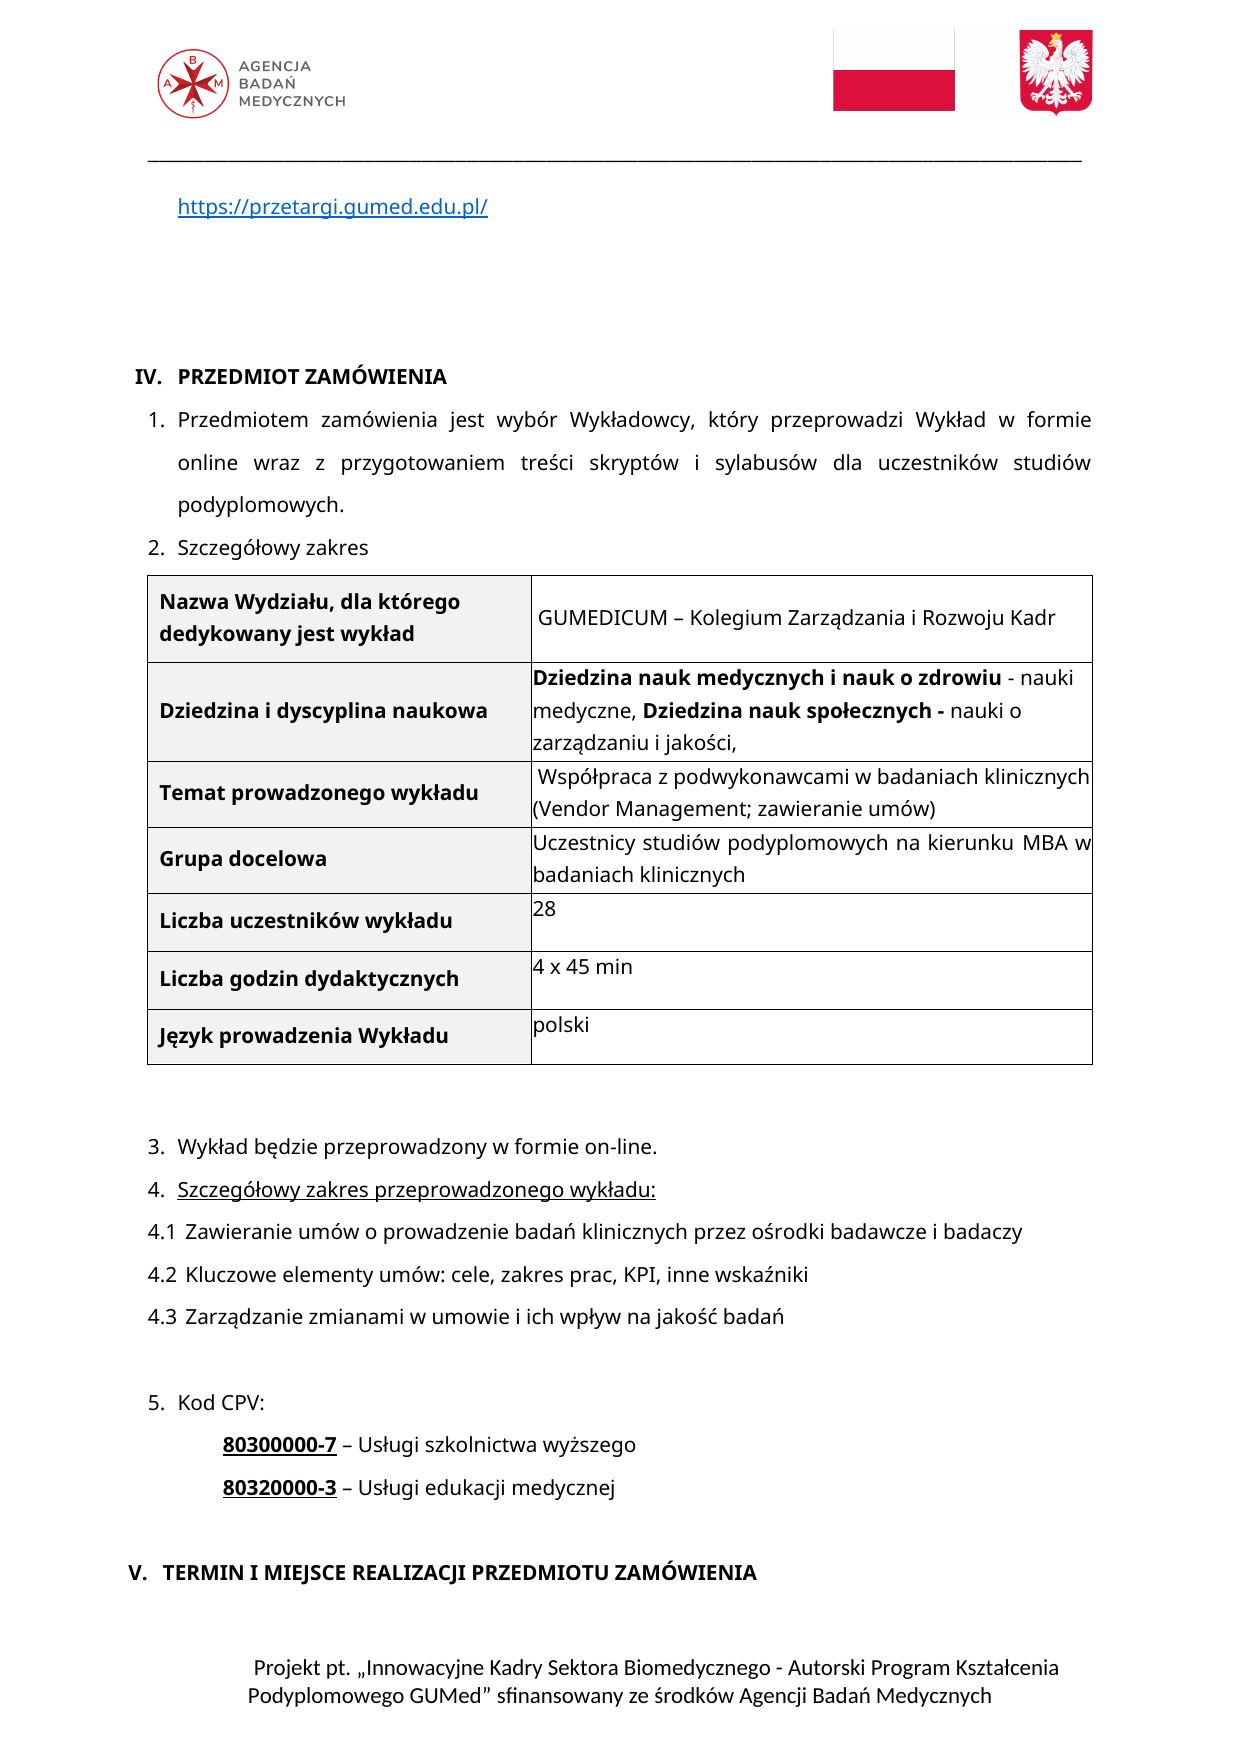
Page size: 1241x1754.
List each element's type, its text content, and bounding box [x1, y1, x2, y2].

table_cell Język prowadzenia Wykładu [148, 1010, 531, 1063]
list Zawieranie umów o prowadzenie badań klinicznych przez ośrodki badawcze i badaczy [148, 1217, 1093, 1246]
picture [833, 30, 1093, 116]
list Szczegółowy zakres przeprowadzonego wykładu: [148, 1175, 1093, 1203]
list PRZEDMIOT ZAMÓWIENIA [162, 362, 1093, 391]
table_cell 28 [532, 894, 1092, 951]
table_cell Współpraca z podwykonawcami w badaniach klinicznych (Vendor Management; zawieranie umów) [532, 762, 1092, 827]
table_header GUMEDICUM – Kolegium Zarządzania i Rozwoju Kadr [532, 576, 1092, 662]
list Wykład będzie przeprowadzony w formie on-line. [148, 1132, 1093, 1161]
list TERMIN I MIEJSCE REALIZACJI PRZEDMIOTU ZAMÓWIENIA [148, 1558, 1093, 1587]
picture [147, 29, 353, 138]
list Zarządzanie zmianami w umowie i ich wpływ na jakość badań [148, 1302, 1093, 1331]
list Kod CPV: [148, 1388, 1093, 1416]
table_cell polski [532, 1010, 1092, 1063]
list Kluczowe elementy umów: cele, zakres prac, KPI, inne wskaźniki [148, 1260, 1093, 1288]
table_cell Uczestnicy studiów podyplomowych na kierunku MBA w badaniach klinicznych [532, 828, 1092, 893]
list Szczegółowy zakres [148, 533, 1093, 561]
list https://przetargi.gumed.edu.pl/ [177, 192, 1093, 220]
table_cell Liczba godzin dydaktycznych [148, 952, 531, 1009]
table_header Nazwa Wydziału, dla którego dedykowany jest wykład [148, 576, 531, 662]
list 80320000-3 – Usługi edukacji medycznej [223, 1473, 1093, 1501]
table_cell 4 x 45 min [532, 952, 1092, 1009]
list 80300000-7 – Usługi szkolnictwa wyższego [223, 1430, 1093, 1459]
table_cell Dziedzina nauk medycznych i nauk o zdrowiu - nauki medyczne, Dziedzina nauk społecznych - nauki o zarządzaniu i jakości, [532, 663, 1092, 761]
list Przedmiotem zamówienia jest wybór Wykładowcy, który przeprowadzi Wykład w formie online wraz z przygotowaniem treści skryptów i sylabusów dla uczestników studiów podyplomowych. [148, 405, 1093, 519]
table_cell Dziedzina i dyscyplina naukowa [148, 663, 531, 761]
table_cell Liczba uczestników wykładu [148, 894, 531, 951]
table_cell Temat prowadzonego wykładu [148, 762, 531, 827]
table_cell Grupa docelowa [148, 828, 531, 893]
